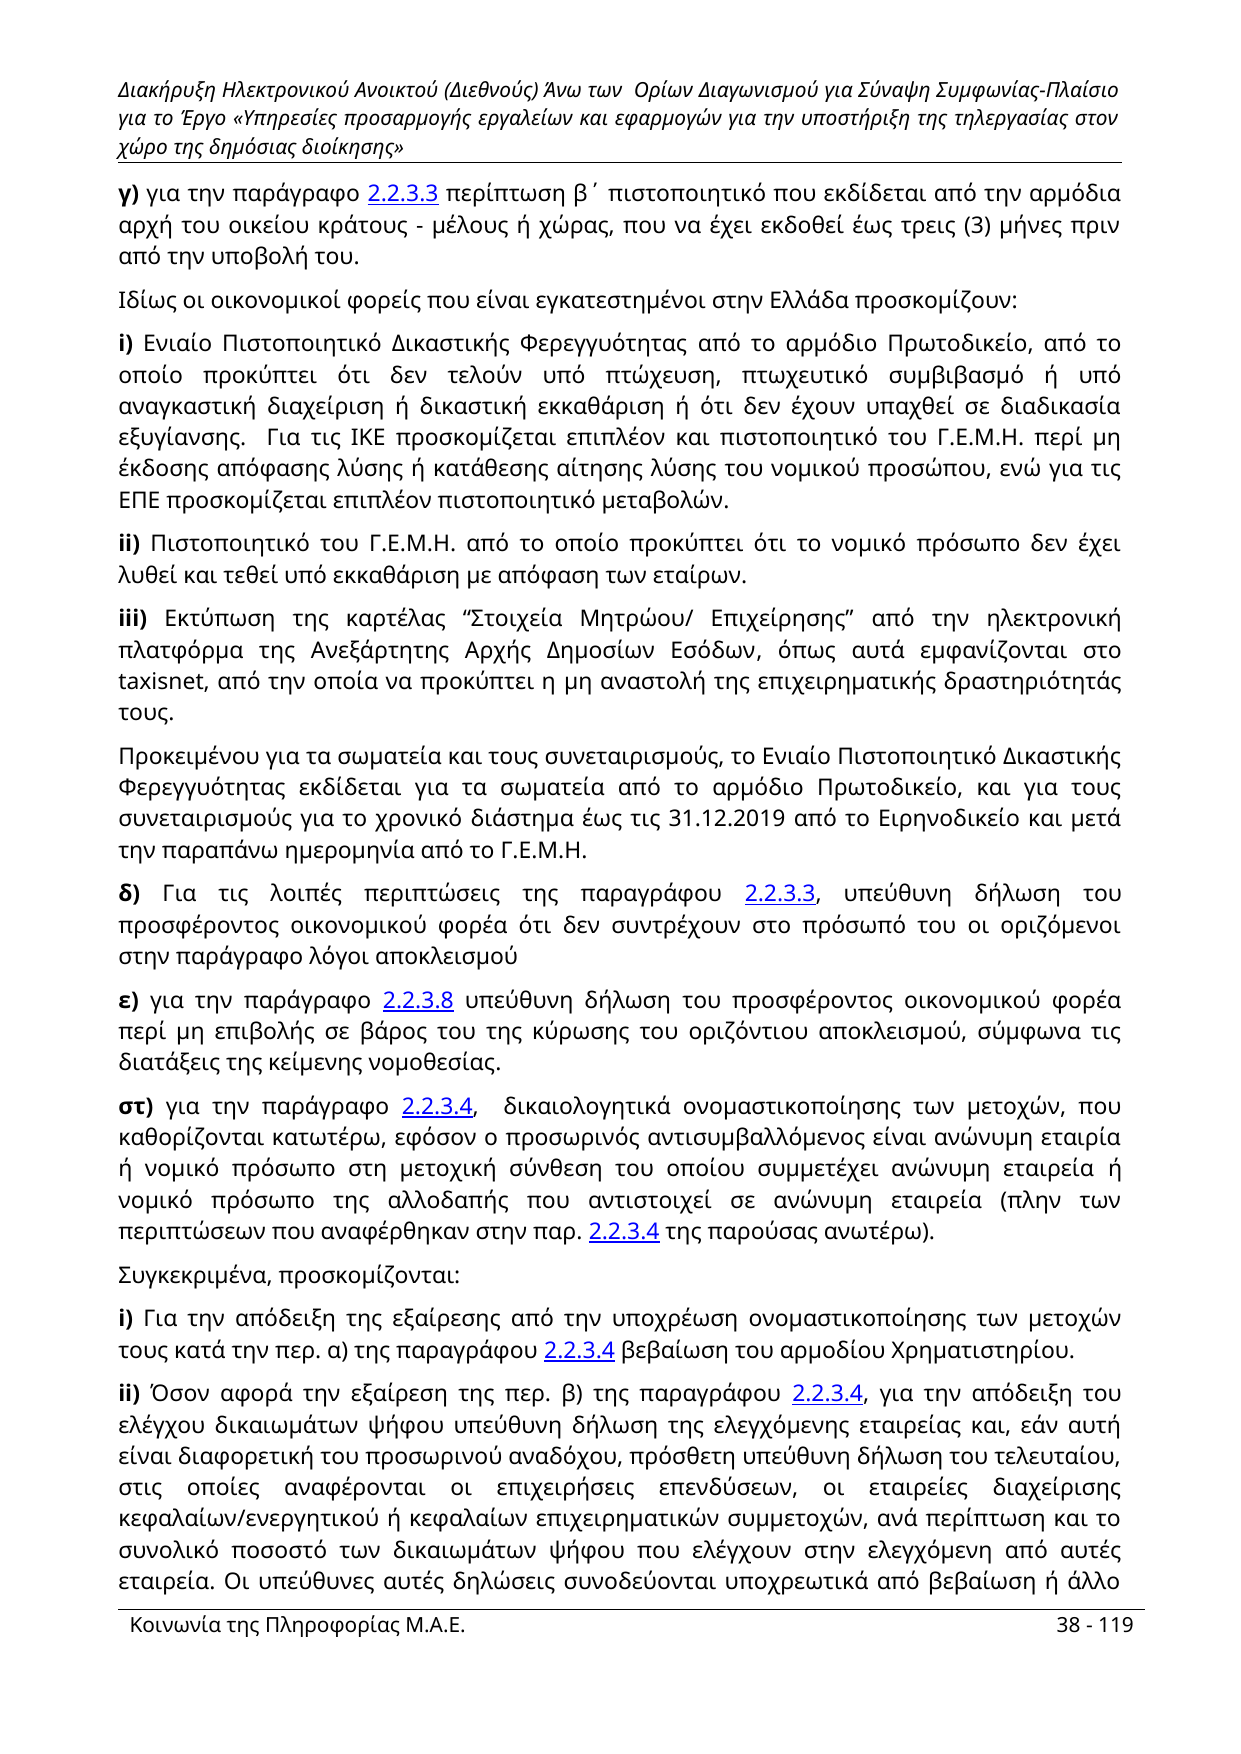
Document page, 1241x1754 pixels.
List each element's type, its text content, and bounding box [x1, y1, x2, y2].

text Ιδίως οι οικονομικοί φορείς που είναι εγκατεστημένοι στην Ελλάδα προσκομίζουν: [118, 283, 1122, 315]
text στ) για την παράγραφο ‎2.2.3.4, δικαιολογητικά ονομαστικοποίησης των μετοχών, που καθορίζονται κατωτέρω, εφόσον ο προσωρινός αντισυμβαλλόμενος είναι ανώνυμη εταιρία ή νομικό πρόσωπο στη μετοχική σύνθεση του οποίου συμμετέχει ανώνυμη εταιρεία ή νομικό πρόσωπο της αλλοδαπής που αντιστοιχεί σε ανώνυμη εταιρεία (πλην των περιπτώσεων που αναφέρθηκαν στην παρ. ‎2.2.3.4 της παρούσας ανωτέρω). [118, 1090, 1122, 1246]
text i) Για την απόδειξη της εξαίρεσης από την υποχρέωση ονομαστικοποίησης των μετοχών τους κατά την περ. α) της παραγράφου ‎2.2.3.4 βεβαίωση του αρμοδίου Χρηματιστηρίου. [118, 1302, 1122, 1365]
text i) Ενιαίο Πιστοποιητικό Δικαστικής Φερεγγυότητας από το αρμόδιο Πρωτοδικείο, από το οποίο προκύπτει ότι δεν τελούν υπό πτώχευση, πτωχευτικό συμβιβασμό ή υπό αναγκαστική διαχείριση ή δικαστική εκκαθάριση ή ότι δεν έχουν υπαχθεί σε διαδικασία εξυγίανσης. Για τις ΙΚΕ προσκομίζεται επιπλέον και πιστοποιητικό του Γ.Ε.Μ.Η. περί μη έκδοσης απόφασης λύσης ή κατάθεσης αίτησης λύσης του νομικού προσώπου, ενώ για τις ΕΠΕ προσκομίζεται επιπλέον πιστοποιητικό μεταβολών. [118, 327, 1122, 515]
text Προκειμένου για τα σωματεία και τους συνεταιρισμούς, το Ενιαίο Πιστοποιητικό Δικαστικής Φερεγγυότητας εκδίδεται για τα σωματεία από το αρμόδιο Πρωτοδικείο, και για τους συνεταιρισμούς για το χρονικό διάστημα έως τις 31.12.2019 από το Ειρηνοδικείο και μετά την παραπάνω ημερομηνία από το Γ.Ε.Μ.Η. [118, 740, 1122, 865]
text iii) Εκτύπωση της καρτέλας “Στοιχεία Μητρώου/ Επιχείρησης” από την ηλεκτρονική πλατφόρμα της Ανεξάρτητης Αρχής Δημοσίων Εσόδων, όπως αυτά εμφανίζονται στο taxisnet, από την οποία να προκύπτει η μη αναστολή της επιχειρηματικής δραστηριότητάς τους. [118, 602, 1122, 727]
text ε) για την παράγραφο ‎2.2.3.8 υπεύθυνη δήλωση του προσφέροντος οικονομικού φορέα περί μη επιβολής σε βάρος του της κύρωσης του οριζόντιου αποκλεισμού, σύμφωνα τις διατάξεις της κείμενης νομοθεσίας. [118, 983, 1122, 1077]
text ii) Πιστοποιητικό του Γ.Ε.Μ.Η. από το οποίο προκύπτει ότι το νομικό πρόσωπο δεν έχει λυθεί και τεθεί υπό εκκαθάριση με απόφαση των εταίρων. [118, 527, 1122, 590]
text Συγκεκριμένα, προσκομίζονται: [118, 1258, 1122, 1290]
text γ) για την παράγραφο ‎2.2.3.3 περίπτωση β΄ πιστοποιητικό που εκδίδεται από την αρμόδια αρχή του οικείου κράτους - μέλους ή χώρας, που να έχει εκδοθεί έως τρεις (3) μήνες πριν από την υποβολή του. [118, 177, 1122, 271]
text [118, 1377, 1122, 1596]
text δ) Για τις λοιπές περιπτώσεις της παραγράφου ‎2.2.3.3, υπεύθυνη δήλωση του προσφέροντος οικονομικού φορέα ότι δεν συντρέχουν στο πρόσωπό του οι οριζόμενοι στην παράγραφο λόγοι αποκλεισμού [118, 877, 1122, 971]
